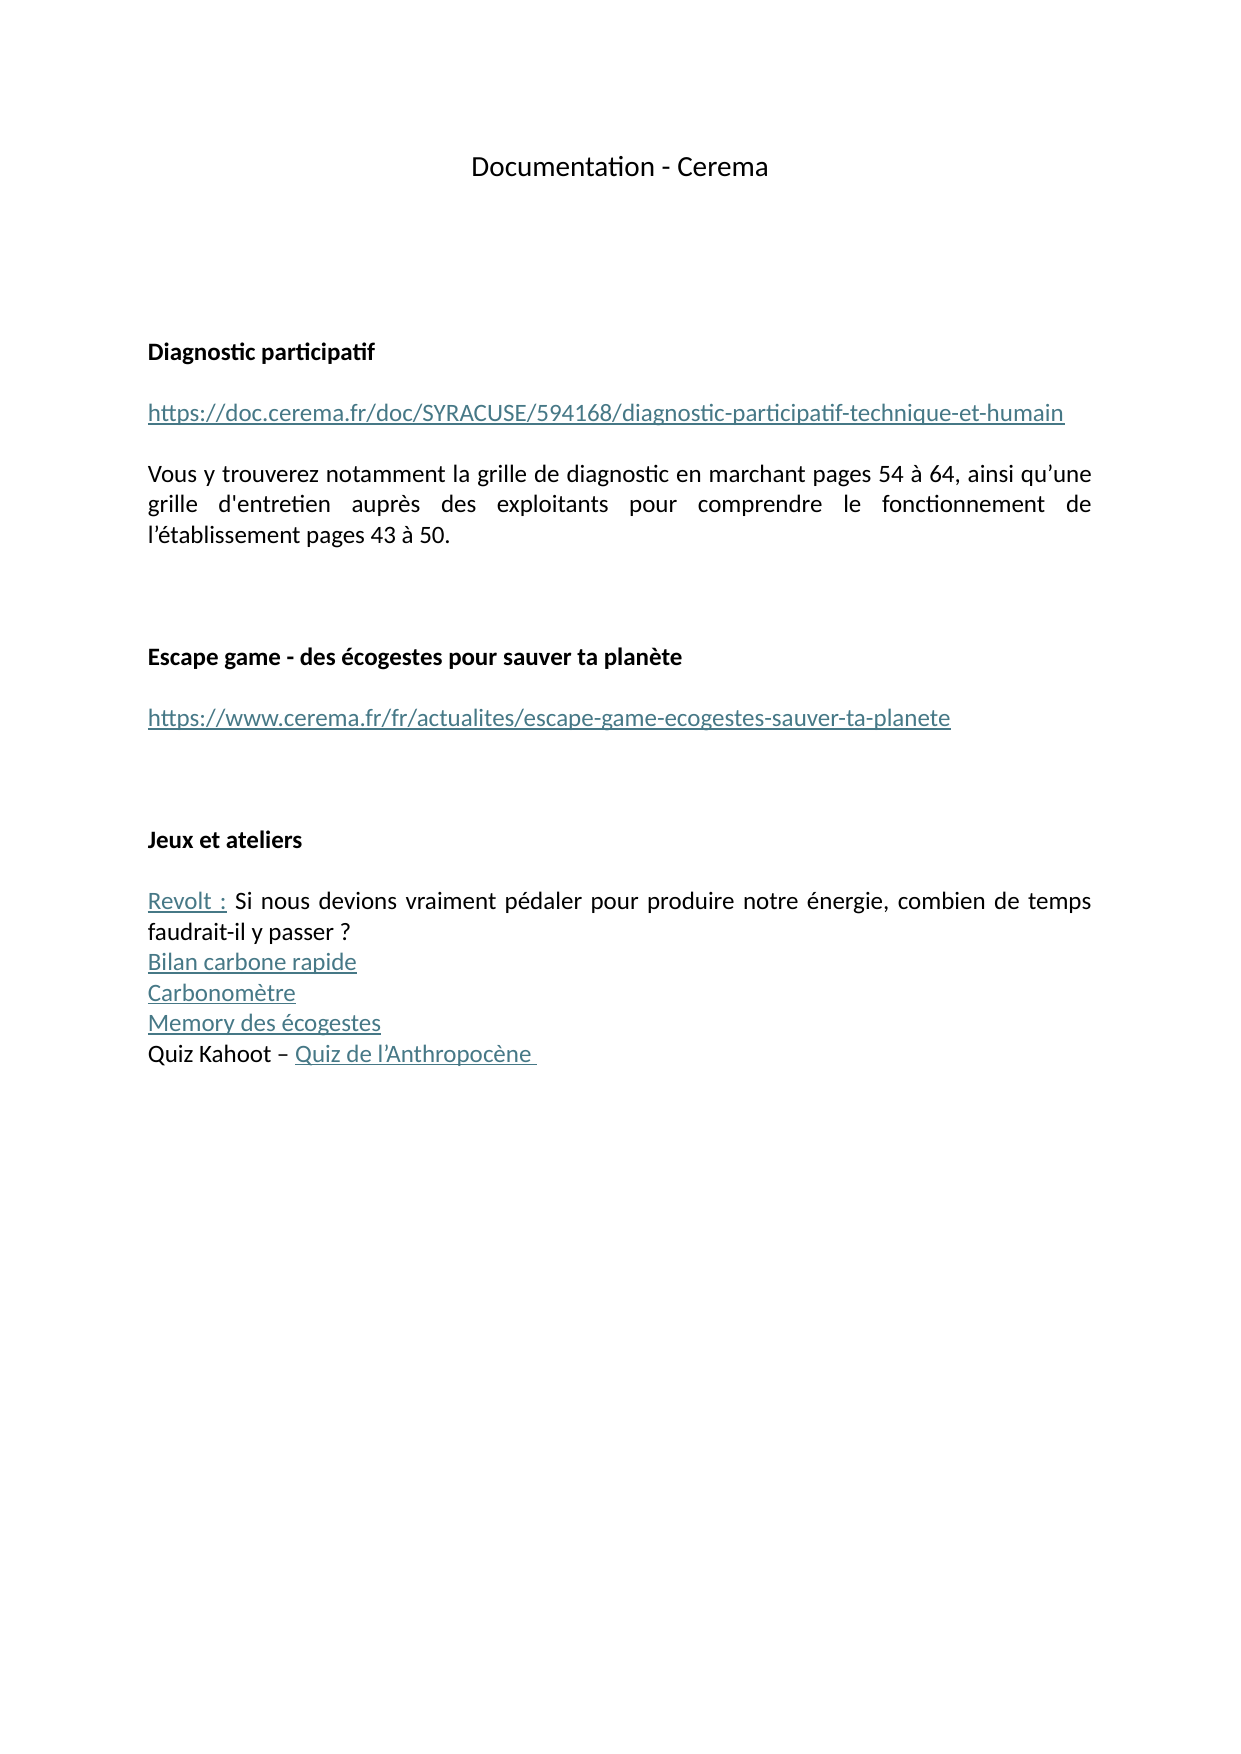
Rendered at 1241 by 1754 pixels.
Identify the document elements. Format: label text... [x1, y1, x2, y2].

text Vous y trouverez notamment la grille de diagnostic en marchant pages 54 à 64, ainsi qu’une grille d'entretien auprès des exploitants pour comprendre le fonctionnement de l’établissement pages 43 à 50. [148, 458, 1093, 549]
text Escape game - des écogestes pour sauver ta planète [148, 641, 1093, 672]
text Bilan carbone rapide [148, 946, 1093, 977]
text Jeux et ateliers [148, 824, 1093, 855]
text Diagnostic participatif [148, 336, 1093, 366]
text Carbonomètre [148, 977, 1093, 1007]
text https://www.cerema.fr/fr/actualites/escape-game-ecogestes-sauver-ta-planete [148, 702, 1093, 733]
text Documentation - Cerema [148, 148, 1093, 183]
text Revolt : Si nous devions vraiment pédaler pour produire notre énergie, combien de temps faudrait-il y passer ? [148, 885, 1093, 946]
text Memory des écogestes [148, 1007, 1093, 1038]
text https://doc.cerema.fr/doc/SYRACUSE/594168/diagnostic-participatif-technique-et-humain [148, 397, 1093, 427]
text Quiz Kahoot – Quiz de l’Anthropocène [148, 1038, 1093, 1068]
